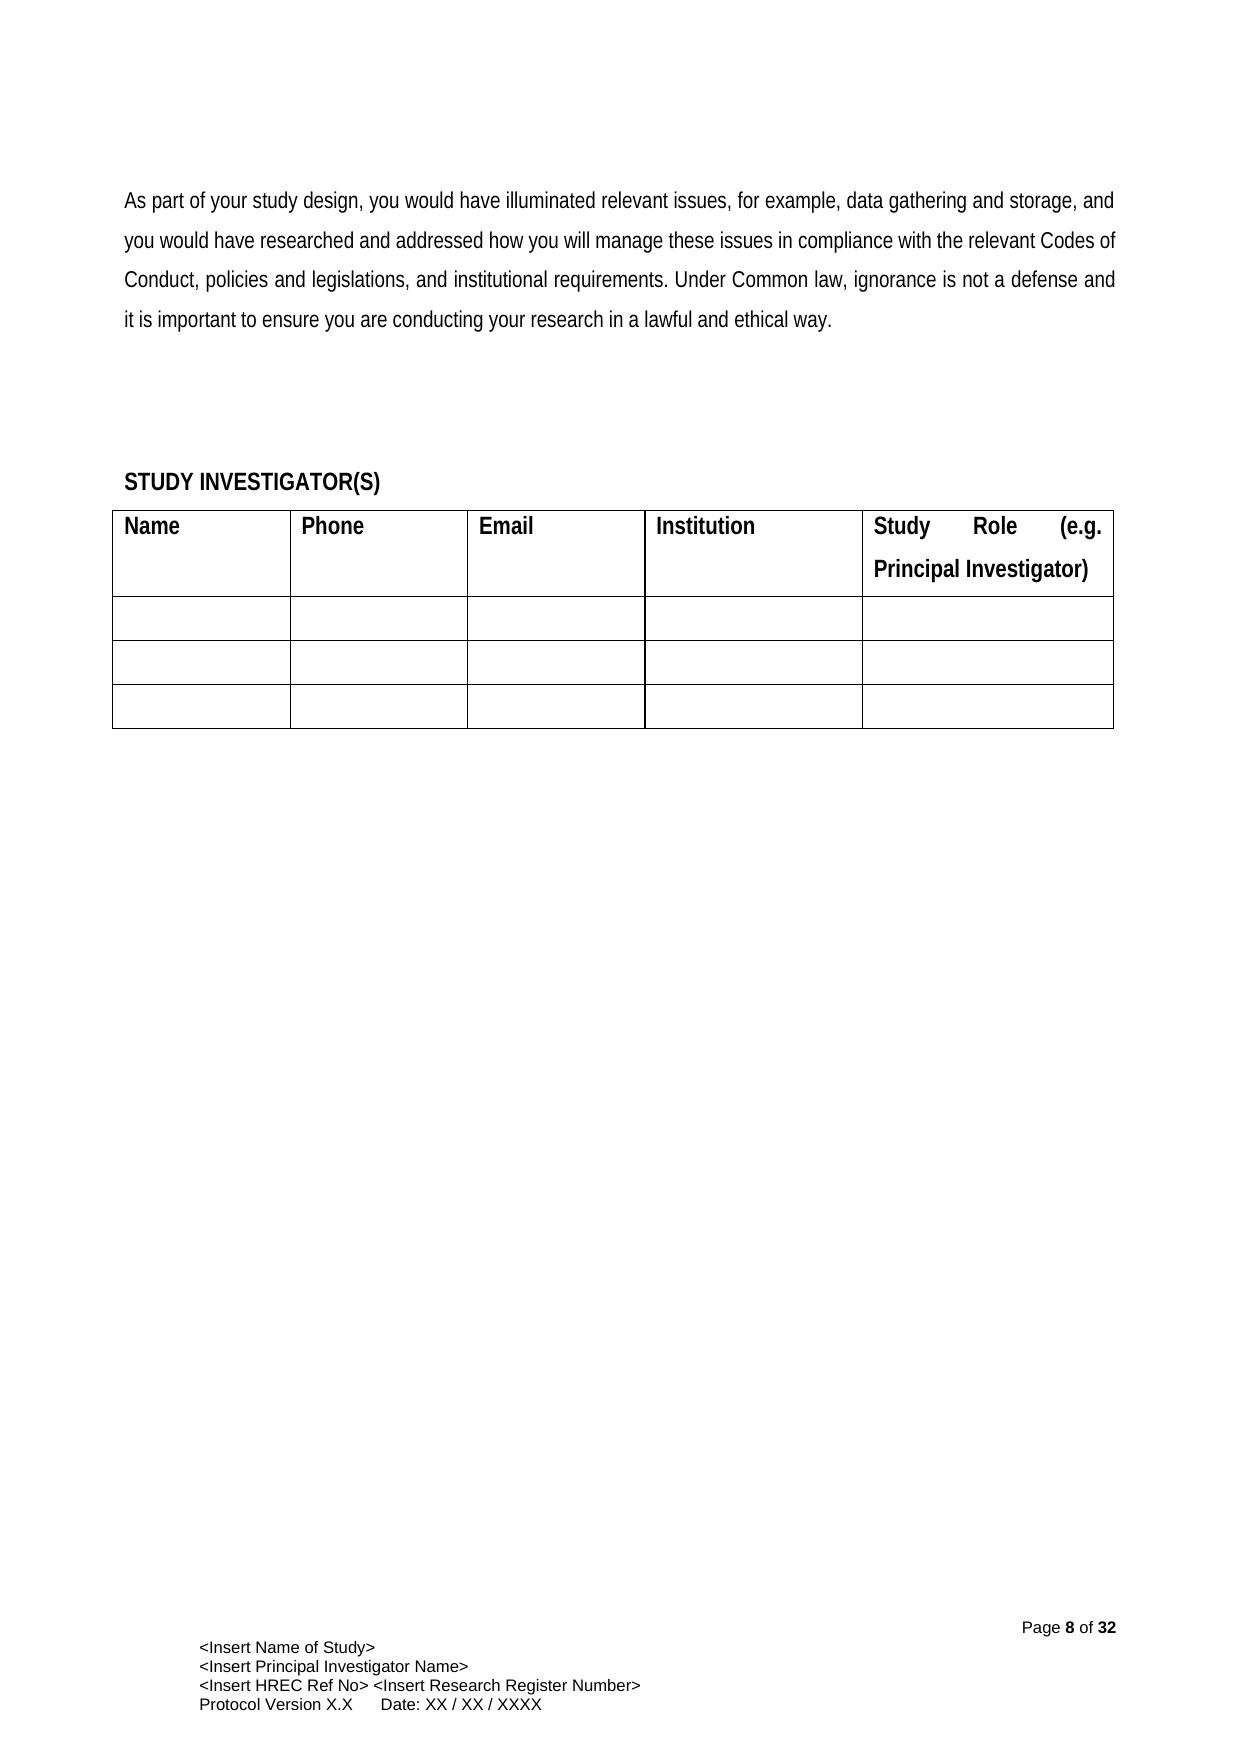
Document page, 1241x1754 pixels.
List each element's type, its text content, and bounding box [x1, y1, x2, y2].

table_cell [113, 685, 290, 727]
text As part of your study design, you would have illuminated relevant issues, for example, data gathering and storage, and you would have researched and addressed how you will manage these issues in compliance with the relevant Codes of Conduct, policies and legislations, and institutional requirements. Under Common law, ignorance is not a defense and it is important to ensure you are conducting your research in a lawful and ethical way. [124, 187, 1116, 332]
table_cell [468, 641, 644, 683]
table_cell [291, 685, 467, 727]
table_cell [113, 597, 290, 639]
table_cell [646, 641, 862, 683]
table_cell [863, 641, 1113, 683]
table_cell [468, 597, 644, 639]
table_cell [113, 641, 290, 683]
table_header Institution [646, 511, 862, 596]
table_header Name [113, 511, 290, 596]
table_cell [468, 685, 644, 727]
table_header Phone [291, 511, 467, 596]
text STUDY INVESTIGATOR(S) [124, 467, 1116, 496]
table_cell [291, 597, 467, 639]
table_header Study Role (e.g. Principal Investigator) [863, 511, 1113, 596]
table_cell [646, 597, 862, 639]
table_cell [863, 685, 1113, 727]
table_header Email [468, 511, 644, 596]
table_cell [646, 685, 862, 727]
table_cell [291, 641, 467, 683]
table_cell [863, 597, 1113, 639]
